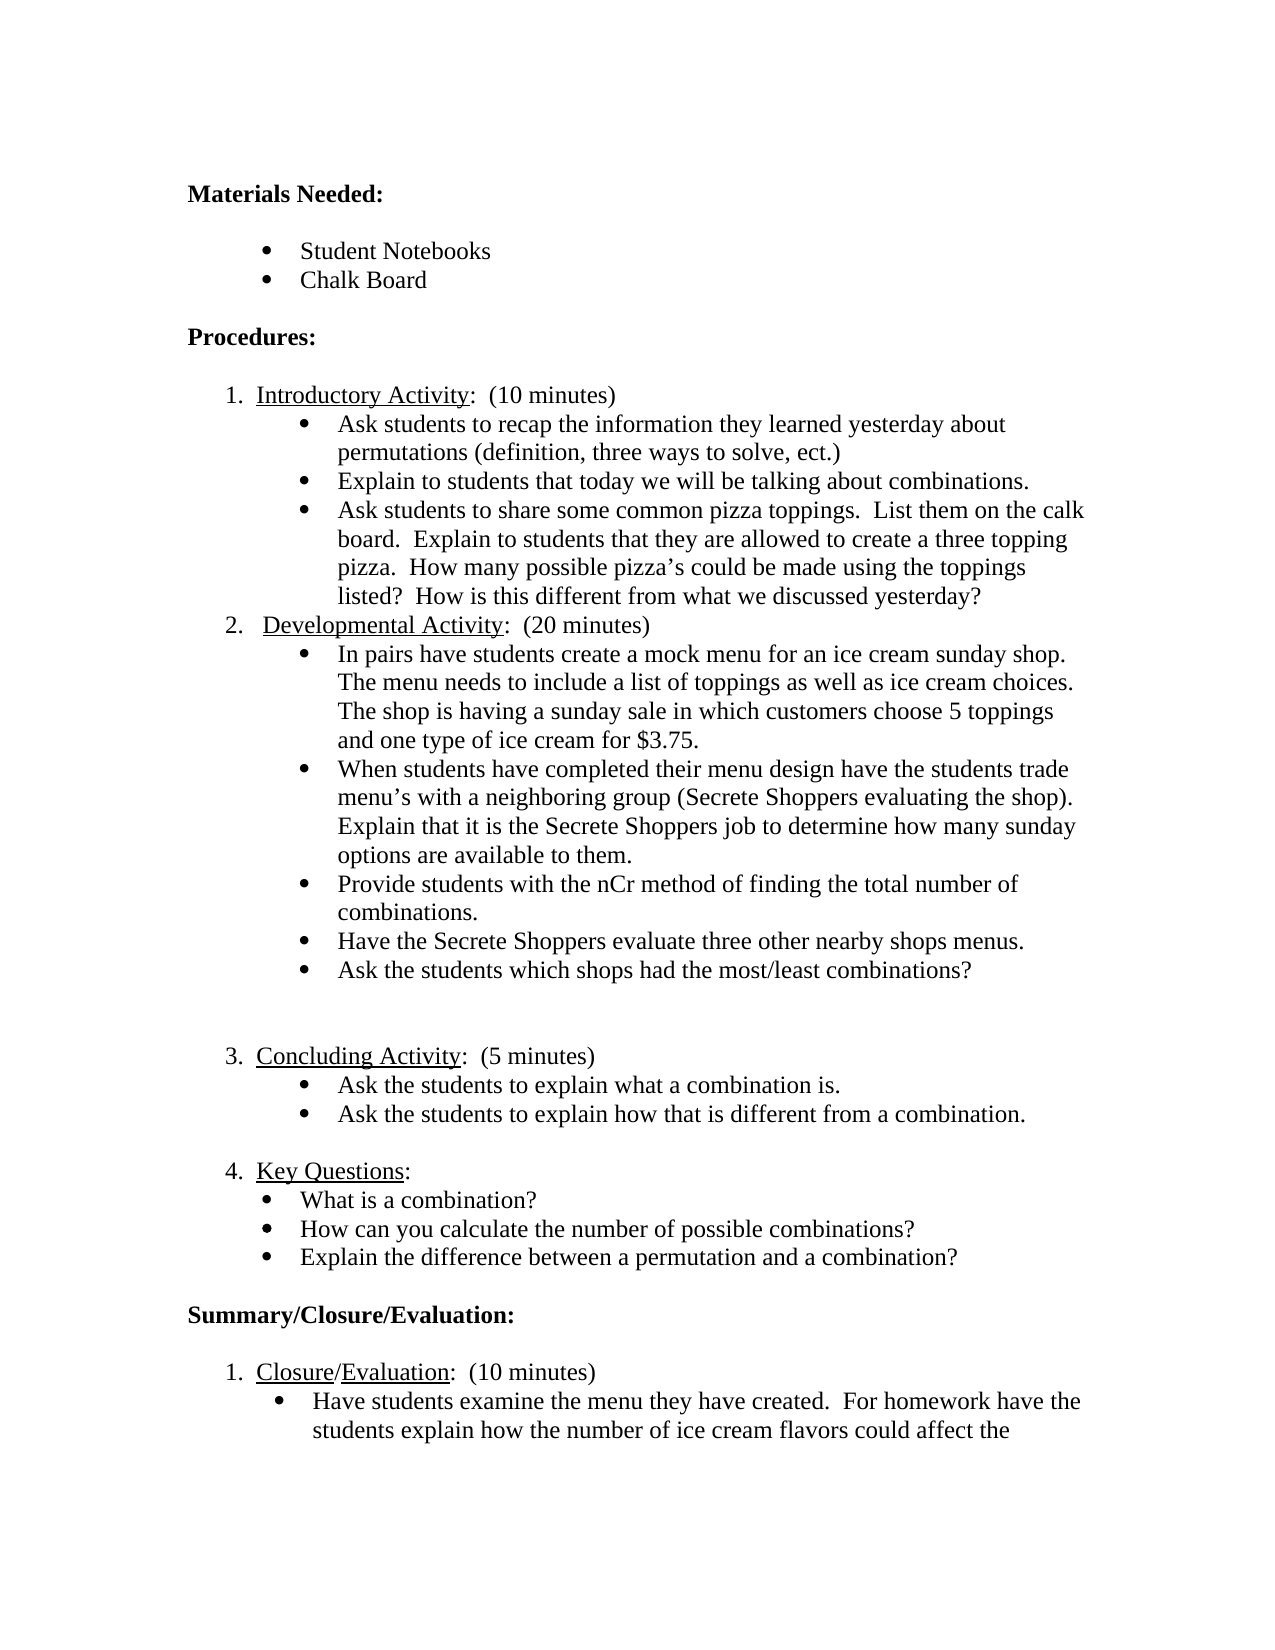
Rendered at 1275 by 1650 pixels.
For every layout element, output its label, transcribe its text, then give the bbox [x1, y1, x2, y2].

list Explain to students that today we will be talking about combinations. [300, 466, 1087, 495]
list Developmental Activity: (20 minutes) [225, 610, 1087, 639]
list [275, 1386, 1087, 1444]
list Ask students to recap the information they learned yesterday about permutations (definition, three ways to solve, ect.) [300, 409, 1087, 466]
list Have the Secrete Shoppers evaluate three other nearby shops menus. [300, 926, 1087, 955]
list In pairs have students create a mock menu for an ice cream sunday shop. The menu needs to include a list of toppings as well as ice cream choices. The shop is having a sunday sale in which customers choose 5 toppings and one type of ice cream for $3.75. [300, 639, 1087, 754]
text Summary/Closure/Evaluation: [187, 1300, 1087, 1329]
text 1. Closure/Evaluation: (10 minutes) [225, 1357, 1087, 1386]
list Chalk Board [262, 265, 1087, 294]
list Ask the students to explain what a combination is. [300, 1070, 1087, 1099]
list Ask students to share some common pizza toppings. List them on the calk board. Explain to students that they are allowed to create a three topping pizza. How many possible pizza’s could be made using the toppings listed? How is this different from what we discussed yesterday? [300, 495, 1087, 610]
list What is a combination? [262, 1185, 1087, 1214]
list When students have completed their menu design have the students trade menu’s with a neighboring group (Secrete Shoppers evaluating the shop). Explain that it is the Secrete Shoppers job to determine how many sunday options are available to them. [300, 754, 1087, 869]
list Ask the students which shops had the most/least combinations? [300, 955, 1087, 984]
text 4. Key Questions: [187, 1156, 1087, 1185]
list Explain the difference between a permutation and a combination? [262, 1242, 1087, 1271]
list How can you calculate the number of possible combinations? [262, 1214, 1087, 1242]
list Ask the students to explain how that is different from a combination. [300, 1099, 1087, 1127]
text 3. Concluding Activity: (5 minutes) [225, 1041, 1087, 1070]
list Provide students with the nCr method of finding the total number of combinations. [300, 869, 1087, 926]
text Materials Needed: [187, 179, 1087, 207]
text 1. Introductory Activity: (10 minutes) [225, 380, 1087, 409]
list Student Notebooks [262, 236, 1087, 265]
text Procedures: [187, 322, 1087, 351]
